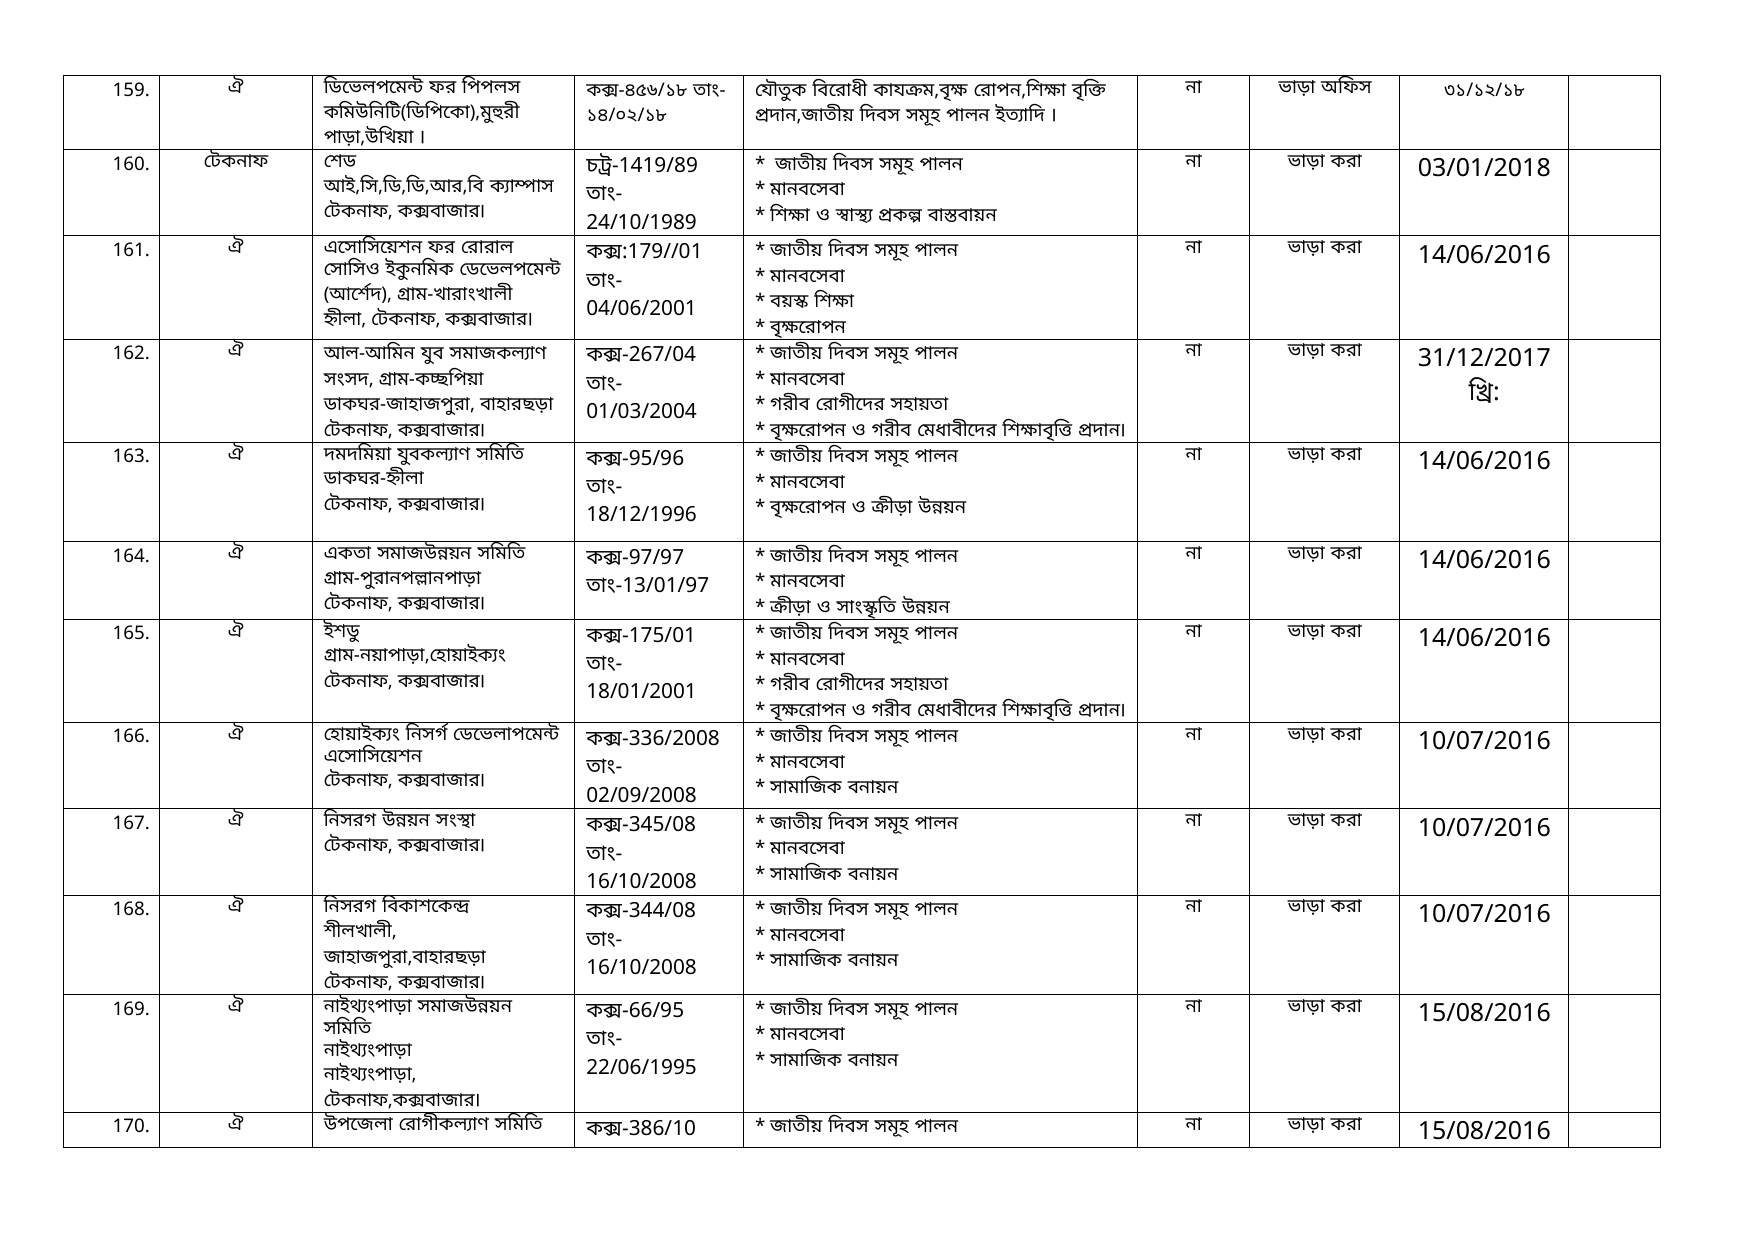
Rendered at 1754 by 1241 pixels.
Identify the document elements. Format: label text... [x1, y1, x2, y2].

table_cell ভাড়া অফিস [1250, 76, 1399, 149]
table_cell যৌতুক বিরোধী কাযক্রম,বৃক্ষ রোপন,শিক্ষা বৃক্তি প্রদান,জাতীয় দিবস সমূহ পালন ইত্যাদি । [744, 76, 1137, 149]
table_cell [744, 1113, 1137, 1147]
table_cell [1569, 995, 1660, 1112]
table_cell * জাতীয় দিবস সমূহ পালন * মানবসেবা * সামাজিক বনায়ন [744, 896, 1137, 994]
table_cell 31/12/2017 খ্রি: [1400, 340, 1568, 442]
table_cell [64, 236, 159, 338]
table_cell [64, 443, 159, 541]
table_cell [64, 1113, 159, 1147]
table_cell [64, 150, 159, 235]
table_cell * জাতীয় দিবস সমূহ পালন * মানবসেবা * গরীব রোগীদের সহায়তা * বৃক্ষরোপন ও গরীব মেধাবীদের শিক্ষাবৃত্তি প্রদান। [744, 340, 1137, 442]
table_cell দমদমিয়া যুবকল্যাণ সমিতি ডাকঘর-হ্নীলা টেকনাফ, কক্সবাজার। [313, 443, 574, 541]
table_cell ভাড়া করা [1250, 236, 1399, 338]
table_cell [313, 1113, 574, 1147]
table_cell না [1138, 809, 1249, 894]
table_cell না [1138, 76, 1249, 149]
table_cell কক্স-97/97 তাং-13/01/97 [575, 542, 743, 619]
table_cell ৩১/১২/১৮ [1400, 76, 1568, 149]
table_cell না [1138, 340, 1249, 442]
table_cell [1569, 76, 1660, 149]
table_cell ভাড়া করা [1250, 443, 1399, 541]
table_cell * জাতীয় দিবস সমূহ পালন * মানবসেবা * সামাজিক বনায়ন [744, 995, 1137, 1112]
table_cell ঐ [160, 995, 312, 1112]
table_cell নিসরগ উন্নয়ন সংস্থা টেকনাফ, কক্সবাজার। [313, 809, 574, 894]
table_cell হোয়াইক্যং নিসর্গ ডেভেলাপমেন্ট এসোসিয়েশন টেকনাফ, কক্সবাজার। [313, 723, 574, 808]
table_cell একতা সমাজউন্নয়ন সমিতি গ্রাম-পুরানপল্লানপাড়া টেকনাফ, কক্সবাজার। [313, 542, 574, 619]
table_cell [64, 809, 159, 894]
table_cell ঐ [160, 896, 312, 994]
table_cell * জাতীয় দিবস সমূহ পালন * মানবসেবা * শিক্ষা ও স্বাস্থ্য প্রকল্প বাস্তবায়ন [744, 150, 1137, 235]
table_cell কক্স-345/08 তাং-16/10/2008 [575, 809, 743, 894]
table_cell [64, 620, 159, 722]
table_cell [1569, 340, 1660, 442]
table_cell * জাতীয় দিবস সমূহ পালন * মানবসেবা * বয়স্ক শিক্ষা * বৃক্ষরোপন [744, 236, 1137, 338]
table_cell ঐ [160, 1113, 312, 1147]
table_cell [1569, 723, 1660, 808]
table_cell ভাড়া করা [1250, 1113, 1399, 1147]
table_cell [64, 340, 159, 442]
table_cell কক্স-344/08 তাং-16/10/2008 [575, 896, 743, 994]
table_cell নিসরগ বিকাশকেন্দ্র শীলখালী, জাহাজপুরা,বাহারছড়া টেকনাফ, কক্সবাজার। [313, 896, 574, 994]
table_cell [64, 76, 159, 149]
table_cell এসোসিয়েশন ফর রোরাল সোসিও ইকুনমিক ডেভেলপমেন্ট (আর্শেদ), গ্রাম-খারাংখালী হ্নীলা, টেকনাফ, কক্সবাজার। [313, 236, 574, 338]
table_cell কক্স:179//01 তাং-04/06/2001 [575, 236, 743, 338]
table_cell 03/01/2018 [1400, 150, 1568, 235]
table_cell [1569, 443, 1660, 541]
table_cell কক্স-336/2008 তাং-02/09/2008 [575, 723, 743, 808]
table_cell শেড আই,সি,ডি,ডি,আর,বি ক্যাম্পাস টেকনাফ, কক্সবাজার। [313, 150, 574, 235]
table_cell কক্স-267/04 তাং-01/03/2004 [575, 340, 743, 442]
table_cell কক্স-95/96 তাং-18/12/1996 [575, 443, 743, 541]
table_cell ভাড়া করা [1250, 150, 1399, 235]
table_cell ঐ [160, 236, 312, 338]
table_cell [1569, 150, 1660, 235]
table_cell ভাড়া করা [1250, 620, 1399, 722]
table_cell আল-আমিন যুব সমাজকল্যাণ সংসদ, গ্রাম-কচ্ছপিয়া ডাকঘর-জাহাজপুরা, বাহারছড়া টেকনাফ, কক্সবাজার। [313, 340, 574, 442]
table_cell না [1138, 1113, 1249, 1147]
table_cell ভাড়া করা [1250, 809, 1399, 894]
table_cell 10/07/2016 [1400, 896, 1568, 994]
table_cell না [1138, 443, 1249, 541]
table_cell ঐ [160, 76, 312, 149]
table_cell টেকনাফ [160, 150, 312, 235]
table_cell না [1138, 995, 1249, 1112]
table_cell না [1138, 150, 1249, 235]
table_cell ঐ [160, 809, 312, 894]
table_cell 14/06/2016 [1400, 542, 1568, 619]
table_cell ডিভেলপমেন্ট ফর পিপলস কমিউনিটি(ডিপিকো),মুহুরী পাড়া,উখিয়া । [313, 76, 574, 149]
table_cell 15/08/2016 [1400, 1113, 1568, 1147]
table_cell 14/06/2016 [1400, 236, 1568, 338]
table_cell না [1138, 896, 1249, 994]
table_cell [1569, 809, 1660, 894]
table_cell না [1138, 542, 1249, 619]
table_cell ঐ [160, 340, 312, 442]
table_cell না [1138, 723, 1249, 808]
table_cell কক্স-৪৫৬/১৮ তাং-১৪/০২/১৮ [575, 76, 743, 149]
table_cell ভাড়া করা [1250, 340, 1399, 442]
table_cell ঐ [160, 620, 312, 722]
table_cell না [1138, 236, 1249, 338]
table_cell ভাড়া করা [1250, 542, 1399, 619]
table_cell ভাড়া করা [1250, 723, 1399, 808]
table_cell 10/07/2016 [1400, 809, 1568, 894]
table_cell [64, 542, 159, 619]
table_cell 15/08/2016 [1400, 995, 1568, 1112]
table_cell * জাতীয় দিবস সমূহ পালন * মানবসেবা * গরীব রোগীদের সহায়তা * বৃক্ষরোপন ও গরীব মেধাবীদের শিক্ষাবৃত্তি প্রদান। [744, 620, 1137, 722]
table_cell কক্স-66/95 তাং-22/06/1995 [575, 995, 743, 1112]
table_cell [1569, 896, 1660, 994]
table_cell 10/07/2016 [1400, 723, 1568, 808]
table_cell ইশডু গ্রাম-নয়াপাড়া,হোয়াইক্যং টেকনাফ, কক্সবাজার। [313, 620, 574, 722]
table_cell [1569, 1113, 1660, 1147]
table_cell * জাতীয় দিবস সমূহ পালন * মানবসেবা * সামাজিক বনায়ন [744, 723, 1137, 808]
table_cell নাইথ্যংপাড়া সমাজউন্নয়ন সমিতি নাইথ্যংপাড়া নাইথ্যংপাড়া, টেকনাফ,কক্সবাজার। [313, 995, 574, 1112]
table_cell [575, 1113, 743, 1147]
table_cell ভাড়া করা [1250, 995, 1399, 1112]
table_cell ঐ [160, 443, 312, 541]
table_cell চট্র-1419/89 তাং-24/10/1989 [575, 150, 743, 235]
table_cell * জাতীয় দিবস সমূহ পালন * মানবসেবা * সামাজিক বনায়ন [744, 809, 1137, 894]
table_cell [64, 896, 159, 994]
table_cell কক্স-175/01 তাং-18/01/2001 [575, 620, 743, 722]
table_cell [1569, 620, 1660, 722]
table_cell * জাতীয় দিবস সমূহ পালন * মানবসেবা * ক্রীড়া ও সাংস্কৃতি উন্নয়ন [744, 542, 1137, 619]
table_cell [64, 723, 159, 808]
table_cell ঐ [160, 542, 312, 619]
table_cell [1569, 542, 1660, 619]
table_cell * জাতীয় দিবস সমূহ পালন * মানবসেবা * বৃক্ষরোপন ও ক্রীড়া উন্নয়ন [744, 443, 1137, 541]
table_cell ভাড়া করা [1250, 896, 1399, 994]
table_cell [64, 995, 159, 1112]
table_cell ঐ [160, 723, 312, 808]
table_cell না [1138, 620, 1249, 722]
table_cell [1569, 236, 1660, 338]
table_cell 14/06/2016 [1400, 443, 1568, 541]
table_cell 14/06/2016 [1400, 620, 1568, 722]
